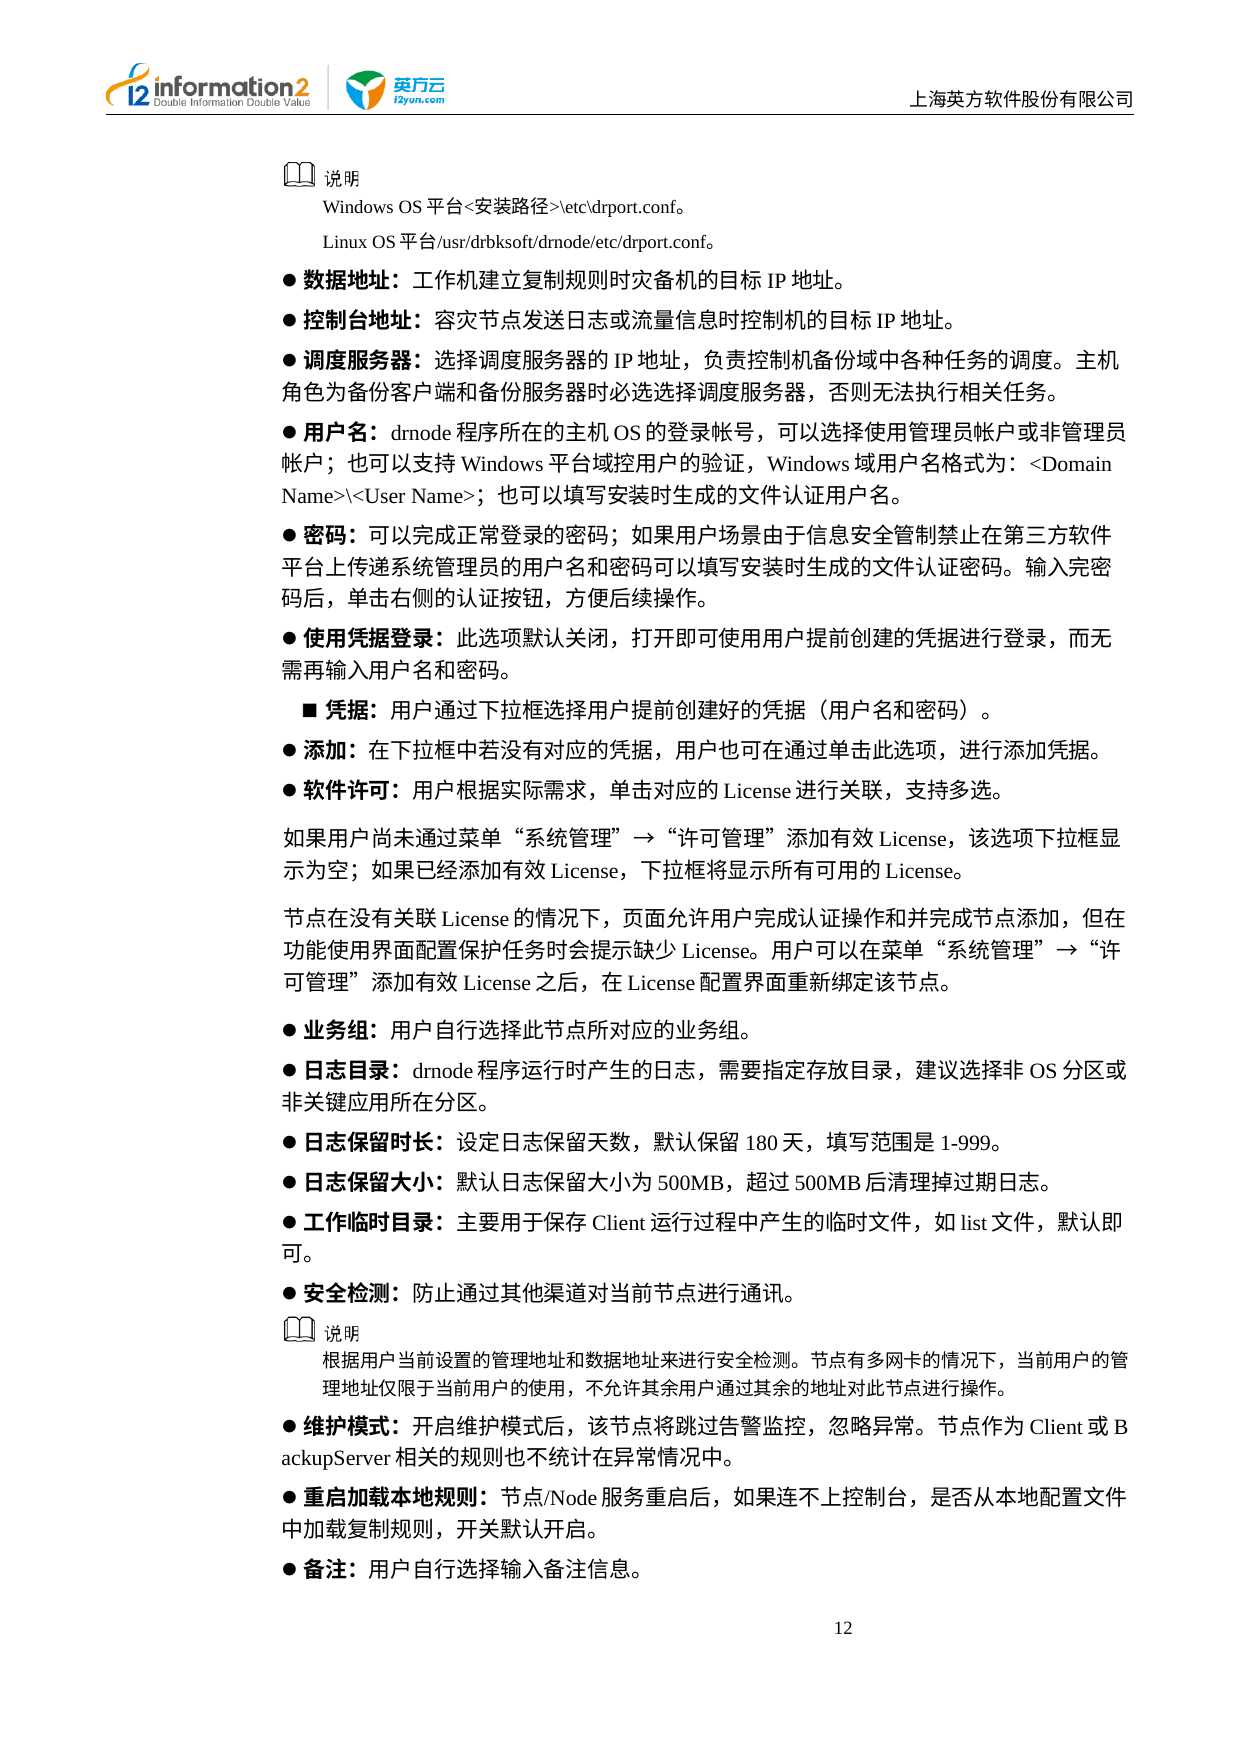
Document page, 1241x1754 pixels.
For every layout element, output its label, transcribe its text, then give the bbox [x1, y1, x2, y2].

text 密码：可以完成正常登录的密码；如果用户场景由于信息安全管制禁止在第三方软件平台上传递系统管理员的用户名和密码可以填写安装时生成的文件认证密码。输入完密码后，单击右侧的认证按钮，方便后续操作。 [281, 518, 1134, 613]
text Windows OS平台<安装路径>\etc\drport.conf。 [322, 192, 1134, 219]
text 日志目录：drnode程序运行时产生的日志，需要指定存放目录，建议选择非 OS分区或非关键应用所在分区。 [281, 1053, 1134, 1116]
text 调度服务器：选择调度服务器的IP地址，负责控制机备份域中各种任务的调度。主机角色为备份客户端和备份服务器时必选选择调度服务器，否则无法执行相关任务。 [281, 343, 1134, 406]
text 节点在没有关联License的情况下，页面允许用户完成认证操作和并完成节点添加，但在功能使用界面配置保护任务时会提示缺少License。用户可以在菜单“系统管理”→“许可管理”添加有效License之后，在License配置界面重新绑定该节点。 [283, 901, 1134, 996]
picture [433, 85, 444, 90]
text 控制台地址：容灾节点发送日志或流量信息时控制机的目标IP地址。 [281, 303, 1134, 334]
text 维护模式：开启维护模式后，该节点将跳过告警监控，忽略异常。节点作为Client或BackupServer相关的规则也不统计在异常情况中。 [281, 1409, 1134, 1472]
text 使用凭据登录：此选项默认关闭，打开即可使用用户提前创建的凭据进行登录，而无需再输入用户名和密码。 [281, 621, 1134, 684]
text 添加：在下拉框中若没有对应的凭据，用户也可在通过单击此选项，进行添加凭据。 [281, 733, 1134, 764]
text 业务组：用户自行选择此节点所对应的业务组。 [281, 1013, 1134, 1044]
text 安全检测：防止通过其他渠道对当前节点进行通讯。 [281, 1276, 1134, 1308]
text 如果用户尚未通过菜单“系统管理”→“许可管理”添加有效License，该选项下拉框显示为空；如果已经添加有效License，下拉框将显示所有可用的License。 [283, 821, 1134, 884]
text 重启加载本地规则：节点/Node服务重启后，如果连不上控制台，是否从本地配置文件中加载复制规则，开关默认开启。 [281, 1480, 1134, 1544]
picture [105, 52, 444, 110]
text 日志保留大小：默认日志保留大小为500MB，超过500MB后清理掉过期日志。 [281, 1164, 1134, 1196]
picture [283, 1316, 359, 1342]
text 凭据：用户通过下拉框选择用户提前创建好的凭据（用户名和密码）。 [301, 693, 1134, 724]
text Linux OS平台/usr/drbksoft/drnode/etc/drport.conf。 [322, 227, 1134, 254]
text 备注：用户自行选择输入备注信息。 [281, 1552, 1134, 1584]
text 数据地址：工作机建立复制规则时灾备机的目标IP地址。 [281, 263, 1134, 294]
text 用户名：drnode程序所在的主机OS的登录帐号，可以选择使用管理员帐户或非管理员帐户；也可以支持Windows平台域控用户的验证，Windows域用户名格式为：<Domain Name>\<User Name>；也可以填写安装时生成的文件认证用户名。 [281, 414, 1134, 509]
text 软件许可：用户根据实际需求，单击对应的License进行关联，支持多选。 [281, 773, 1134, 804]
text 根据用户当前设置的管理地址和数据地址来进行安全检测。节点有多网卡的情况下，当前用户的管理地址仅限于当前用户的使用，不允许其余用户通过其余的地址对此节点进行操作。 [322, 1346, 1134, 1400]
text 工作临时目录：主要用于保存Client运行过程中产生的临时文件，如list文件，默认即可。 [281, 1204, 1134, 1268]
text 日志保留时长：设定日志保留天数，默认保留180天，填写范围是1-999。 [281, 1124, 1134, 1156]
picture [283, 162, 359, 187]
